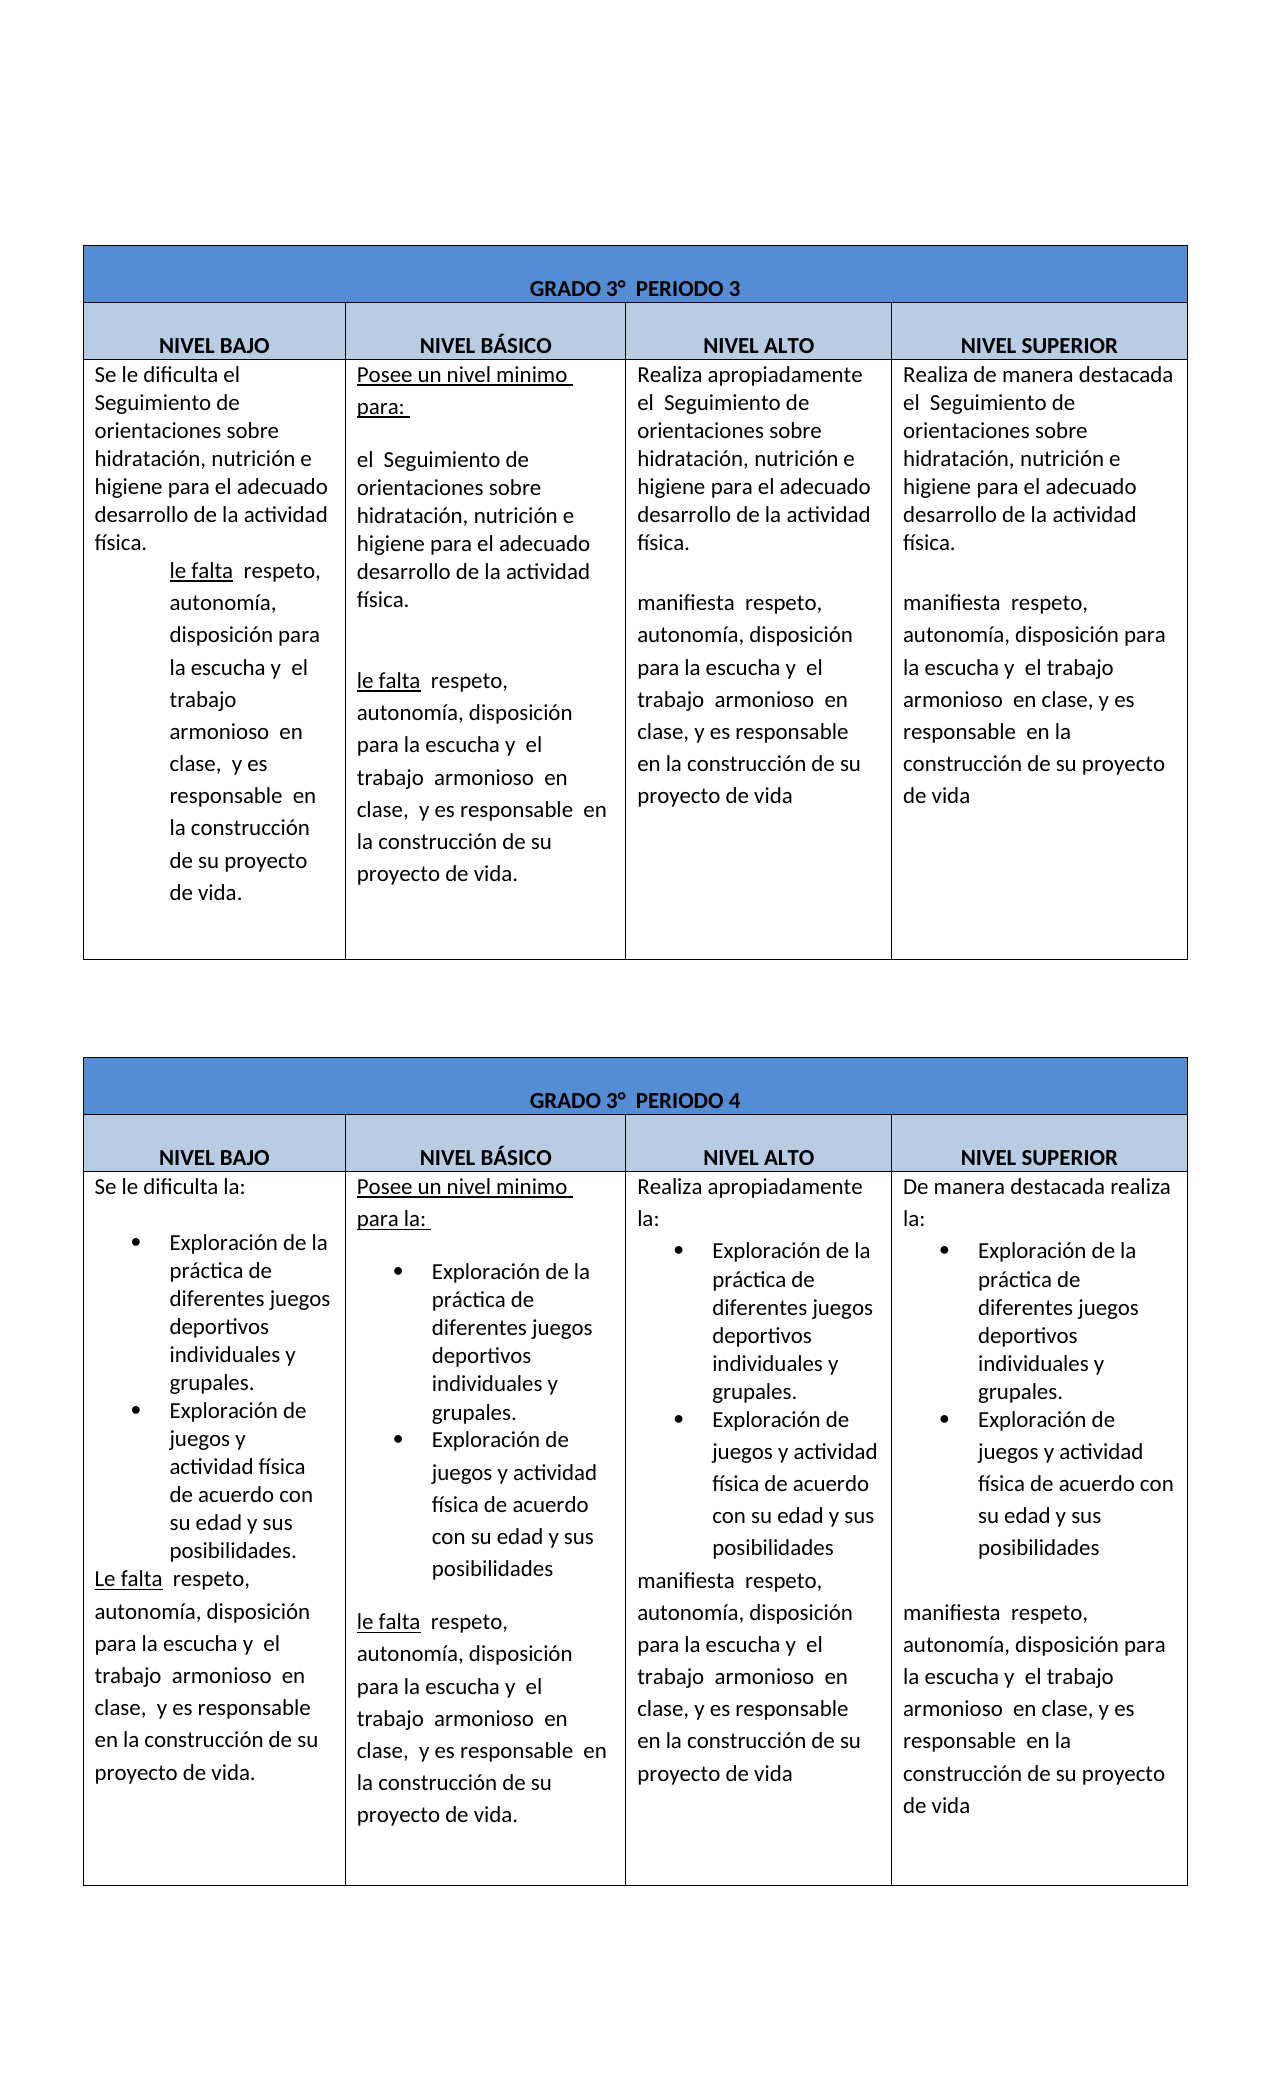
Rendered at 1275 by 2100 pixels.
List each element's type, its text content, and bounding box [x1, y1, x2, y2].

table_cell Realiza apropiadamente el Seguimiento de orientaciones sobre hidratación, nutrición e higiene para el adecuado desarrollo de la actividad física. manifiesta respeto, autonomía, disposición para la escucha y el trabajo armonioso en clase, y es responsable en la construcción de su proyecto de vida [626, 360, 891, 959]
table_cell Posee un nivel minimo para la: Exploración de la práctica de diferentes juegos deportivos individuales y grupales. Exploración de juegos y actividad física de acuerdo con su edad y sus posibilidades le falta respeto, autonomía, disposición para la escucha y el trabajo armonioso en clase, y es responsable en la construcción de su proyecto de vida. [346, 1172, 625, 1885]
table_cell Se le dificulta el Seguimiento de orientaciones sobre hidratación, nutrición e higiene para el adecuado desarrollo de la actividad física. le falta respeto, autonomía, disposición para la escucha y el trabajo armonioso en clase, y es responsable en la construcción de su proyecto de vida. [84, 360, 345, 959]
table_cell NIVEL BAJO [84, 303, 345, 359]
table_cell NIVEL SUPERIOR [892, 1115, 1187, 1171]
table_cell De manera destacada realiza la: Exploración de la práctica de diferentes juegos deportivos individuales y grupales. Exploración de juegos y actividad física de acuerdo con su edad y sus posibilidades manifiesta respeto, autonomía, disposición para la escucha y el trabajo armonioso en clase, y es responsable en la construcción de su proyecto de vida [892, 1172, 1187, 1885]
table_cell NIVEL BAJO [84, 1115, 345, 1171]
table_cell NIVEL SUPERIOR [892, 303, 1187, 359]
table_cell Realiza apropiadamente la: Exploración de la práctica de diferentes juegos deportivos individuales y grupales. Exploración de juegos y actividad física de acuerdo con su edad y sus posibilidades manifiesta respeto, autonomía, disposición para la escucha y el trabajo armonioso en clase, y es responsable en la construcción de su proyecto de vida [626, 1172, 891, 1885]
table_cell NIVEL BÁSICO [346, 1115, 625, 1171]
table_cell NIVEL ALTO [626, 303, 891, 359]
table_cell NIVEL ALTO [626, 1115, 891, 1171]
table_cell Realiza de manera destacada el Seguimiento de orientaciones sobre hidratación, nutrición e higiene para el adecuado desarrollo de la actividad física. manifiesta respeto, autonomía, disposición para la escucha y el trabajo armonioso en clase, y es responsable en la construcción de su proyecto de vida [892, 360, 1187, 959]
table_cell Posee un nivel minimo para: el Seguimiento de orientaciones sobre hidratación, nutrición e higiene para el adecuado desarrollo de la actividad física. le falta respeto, autonomía, disposición para la escucha y el trabajo armonioso en clase, y es responsable en la construcción de su proyecto de vida. [346, 360, 625, 959]
table_header GRADO 3° PERIODO 3 [84, 246, 1187, 302]
table_cell NIVEL BÁSICO [346, 303, 625, 359]
table_cell Se le dificulta la: Exploración de la práctica de diferentes juegos deportivos individuales y grupales. Exploración de juegos y actividad física de acuerdo con su edad y sus posibilidades. Le falta respeto, autonomía, disposición para la escucha y el trabajo armonioso en clase, y es responsable en la construcción de su proyecto de vida. [84, 1172, 345, 1885]
table_header GRADO 3° PERIODO 4 [84, 1058, 1187, 1114]
